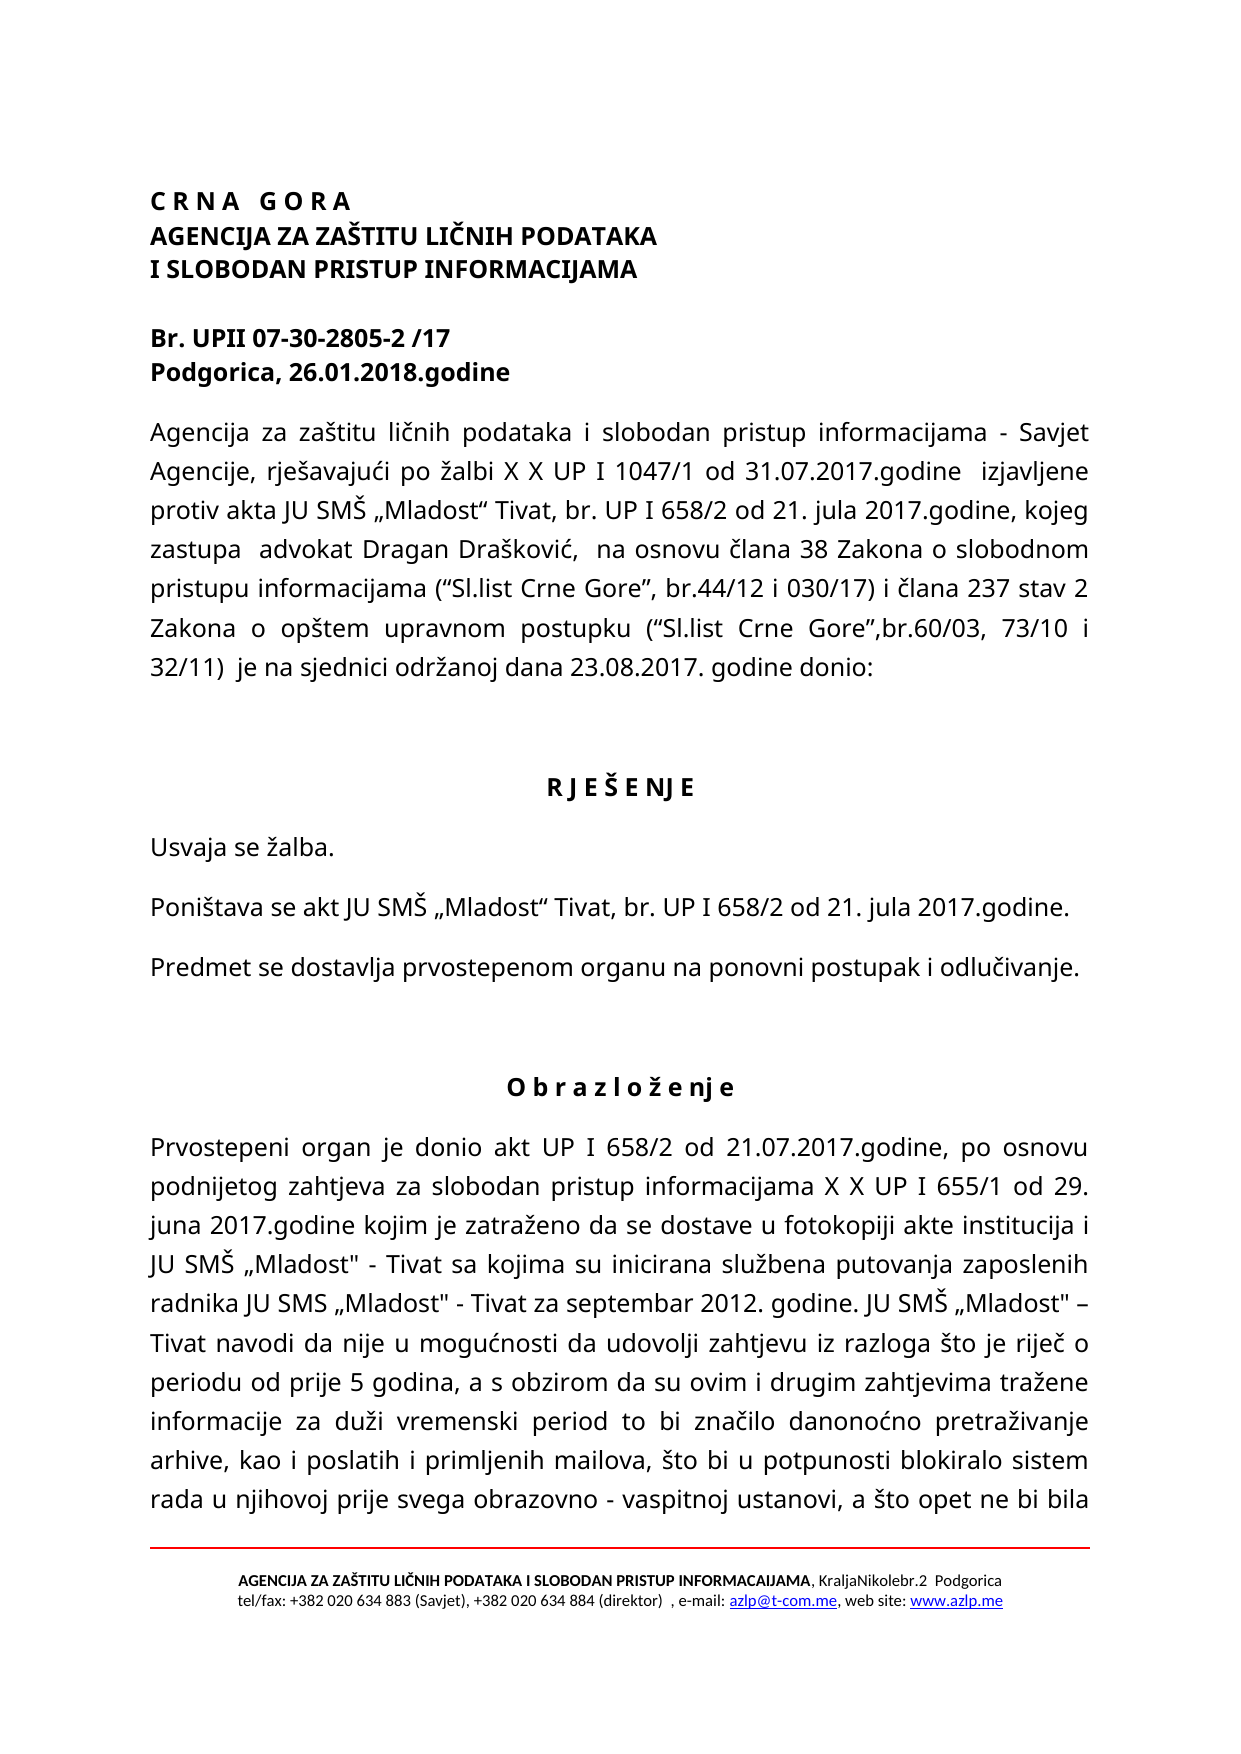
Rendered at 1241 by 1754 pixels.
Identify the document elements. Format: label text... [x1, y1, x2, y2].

text Br. UPII 07-30-2805-2 /17 [150, 320, 1090, 354]
text I SLOBODAN PRISTUP INFORMACIJAMA [150, 252, 1090, 286]
text R J E Š E NJ E [150, 769, 1090, 803]
text O b r a z l o ž e nj e [150, 1069, 1090, 1103]
text C R N A G O R A [150, 184, 1090, 218]
text Agencija za zaštitu ličnih podataka i slobodan pristup informacijama - Savjet Agencije, rješavajući po žalbi X X UP I 1047/1 od 31.07.2017.godine izjavljene protiv akta JU SMŠ „Mladost“ Tivat, br. UP I 658/2 od 21. jula 2017.godine, kojeg zastupa advokat Dragan Drašković, na osnovu člana 38 Zakona o slobodnom pristupu informacijama (“Sl.list Crne Gore”, br.44/12 i 030/17) i člana 237 stav 2 Zakona o opštem upravnom postupku (“Sl.list Crne Gore”,br.60/03, 73/10 i 32/11) je na sjednici održanoj dana 23.08.2017. godine donio: [150, 414, 1090, 683]
text Podgorica, 26.01.2018.godine [150, 354, 1090, 388]
text Poništava se akt JU SMŠ „Mladost“ Tivat, br. UP I 658/2 od 21. jula 2017.godine. [150, 889, 1090, 923]
text AGENCIJA ZA ZAŠTITU LIČNIH PODATAKA [150, 218, 1090, 252]
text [150, 1129, 1090, 1516]
text Usvaja se žalba. [150, 829, 1090, 863]
text Predmet se dostavlja prvostepenom organu na ponovni postupak i odlučivanje. [150, 949, 1090, 983]
